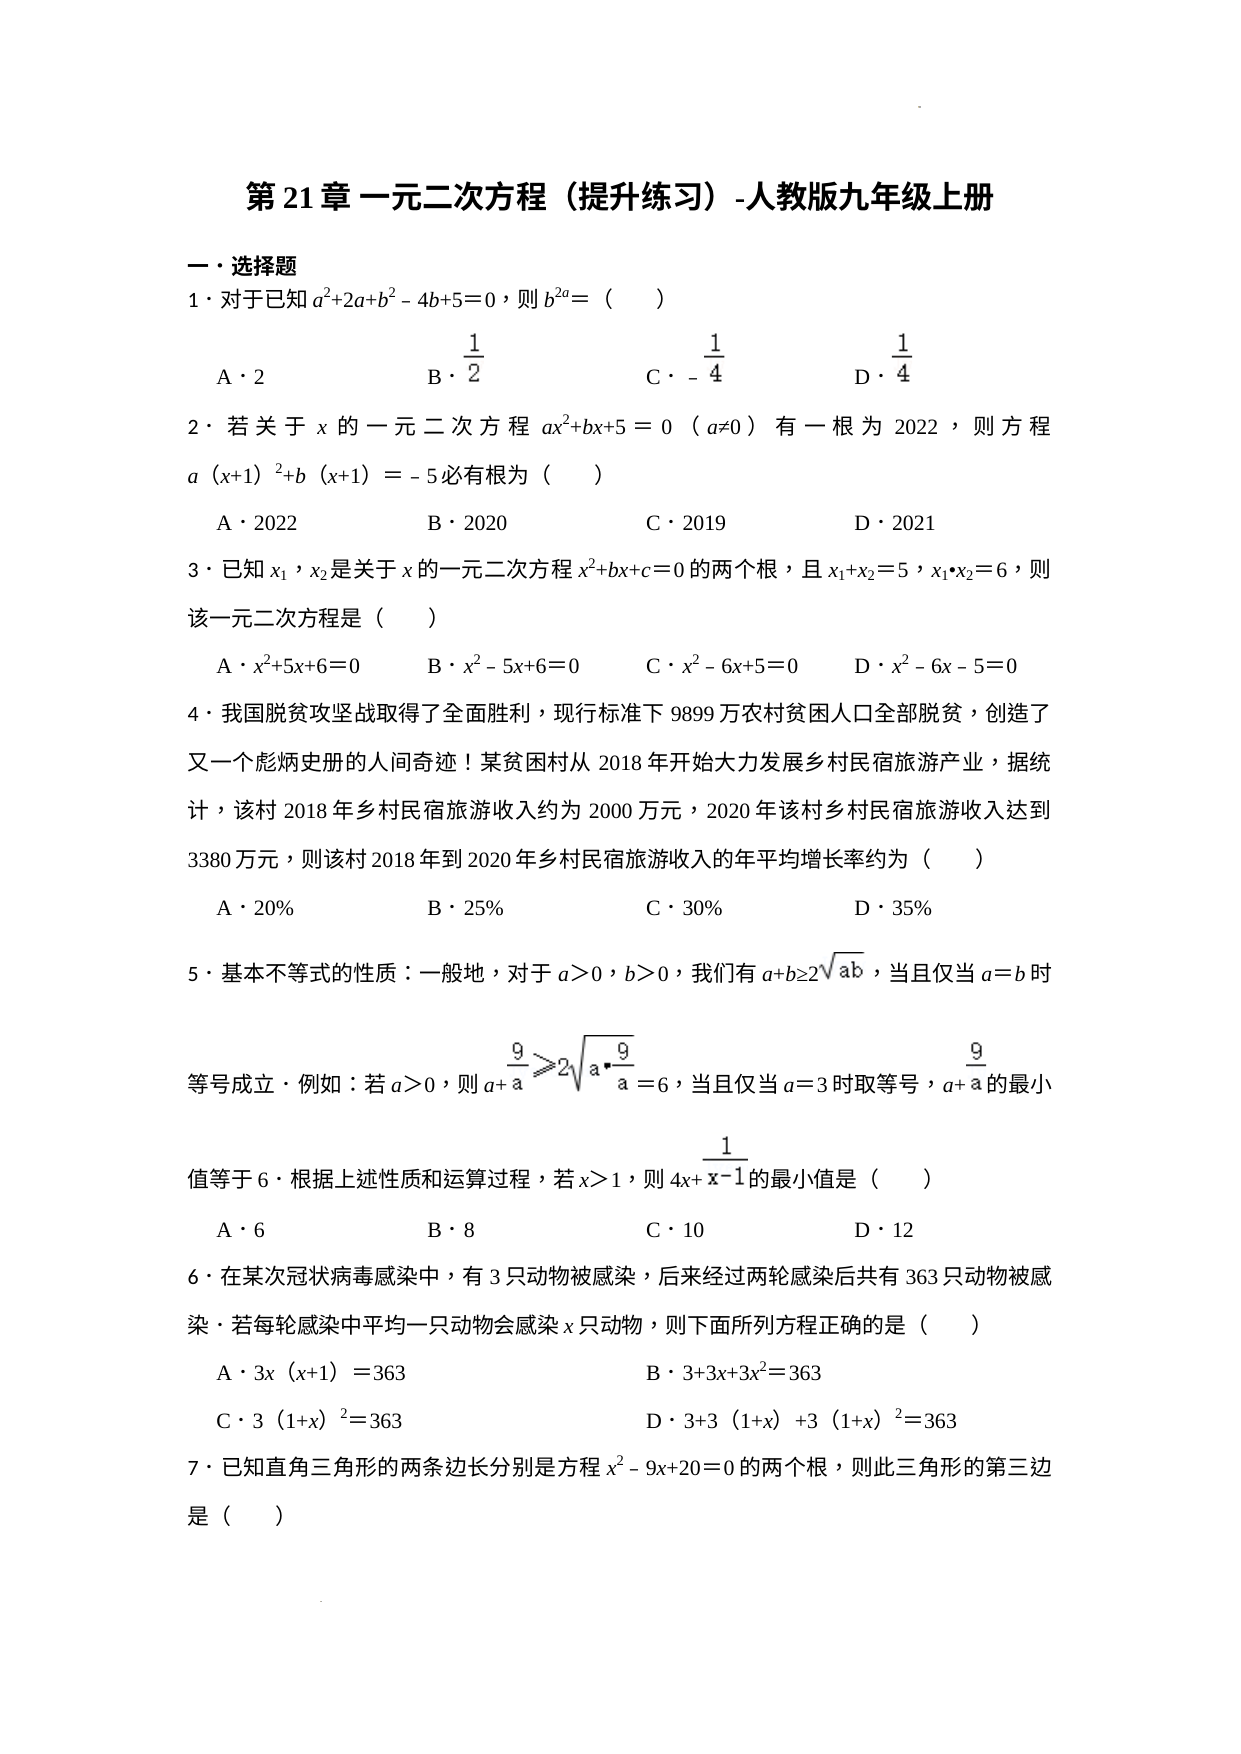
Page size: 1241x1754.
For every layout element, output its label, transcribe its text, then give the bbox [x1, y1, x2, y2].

text A．2022 B．2020 C．2019 D．2021 [187, 506, 1053, 538]
picture [507, 1035, 636, 1093]
list ．我国脱贫攻坚战取得了全面胜利，现行标准下9899万农村贫困人口全部脱贫，创造了又一个彪炳史册的人间奇迹！某贫困村从2018年开始大力发展乡村民宿旅游产业，据统计，该村2018年乡村民宿旅游收入约为2000万元，2020年该村乡村民宿旅游收入达到3380万元，则该村2018年到2020年乡村民宿旅游收入的年平均增长率约为（ ） [187, 697, 1053, 875]
text A．3x（x+1）＝363 B．3+3x+3x2＝363 [187, 1356, 1053, 1388]
picture [891, 329, 913, 385]
list ．已知直角三角形的两条边长分别是方程x2﹣9x+20＝0的两个根，则此三角形的第三边是（ ） [187, 1451, 1053, 1532]
text A．6 B．8 C．10 D．12 [187, 1212, 1053, 1245]
text A．x2+5x+6＝0 B．x2﹣5x+6＝0 C．x2﹣6x+5＝0 D．x2﹣6x﹣5＝0 [187, 649, 1053, 682]
list ．在某次冠状病毒感染中，有3只动物被感染，后来经过两轮感染后共有363只动物被感染．若每轮感染中平均一只动物会感染x只动物，则下面所列方程正确的是（ ） [187, 1260, 1053, 1341]
text C．3（1+x）2＝363 D．3+3（1+x）+3（1+x）2＝363 [187, 1403, 1053, 1436]
text A．20% B．25% C．30% D．35% [187, 890, 1053, 923]
picture [818, 952, 866, 981]
picture [966, 1038, 987, 1093]
text A．2 B． C．﹣ D． [187, 329, 1053, 394]
list 一．选择题 [187, 250, 1053, 282]
list ．对于已知a2+2a+b2﹣4b+5＝0，则b2a＝（ ） [187, 282, 1053, 315]
list ．若关于x的一元二次方程ax2+bx+5＝0（a≠0）有一根为2022，则方程a（x+1）2+b（x+1）＝﹣5必有根为（ ） [187, 409, 1053, 491]
picture [704, 329, 725, 385]
text 第21章 一元二次方程（提升练习）-人教版九年级上册 [187, 162, 1053, 227]
picture [702, 1132, 748, 1188]
list ．已知x1，x2是关于x的一元二次方程x2+bx+c＝0的两个根，且x1+x2＝5，x1•x2＝6，则该一元二次方程是（ ） [187, 553, 1053, 634]
list ．基本不等式的性质：一般地，对于a＞0，b＞0，我们有a+b≥2，当且仅当a＝b时等号成立．例如：若a＞0，则a+＝6，当且仅当a＝3时取等号，a+的最小值等于6．根据上述性质和运算过程，若x＞1，则4x+的最小值是（ ） [187, 938, 1053, 1198]
picture [463, 329, 484, 385]
